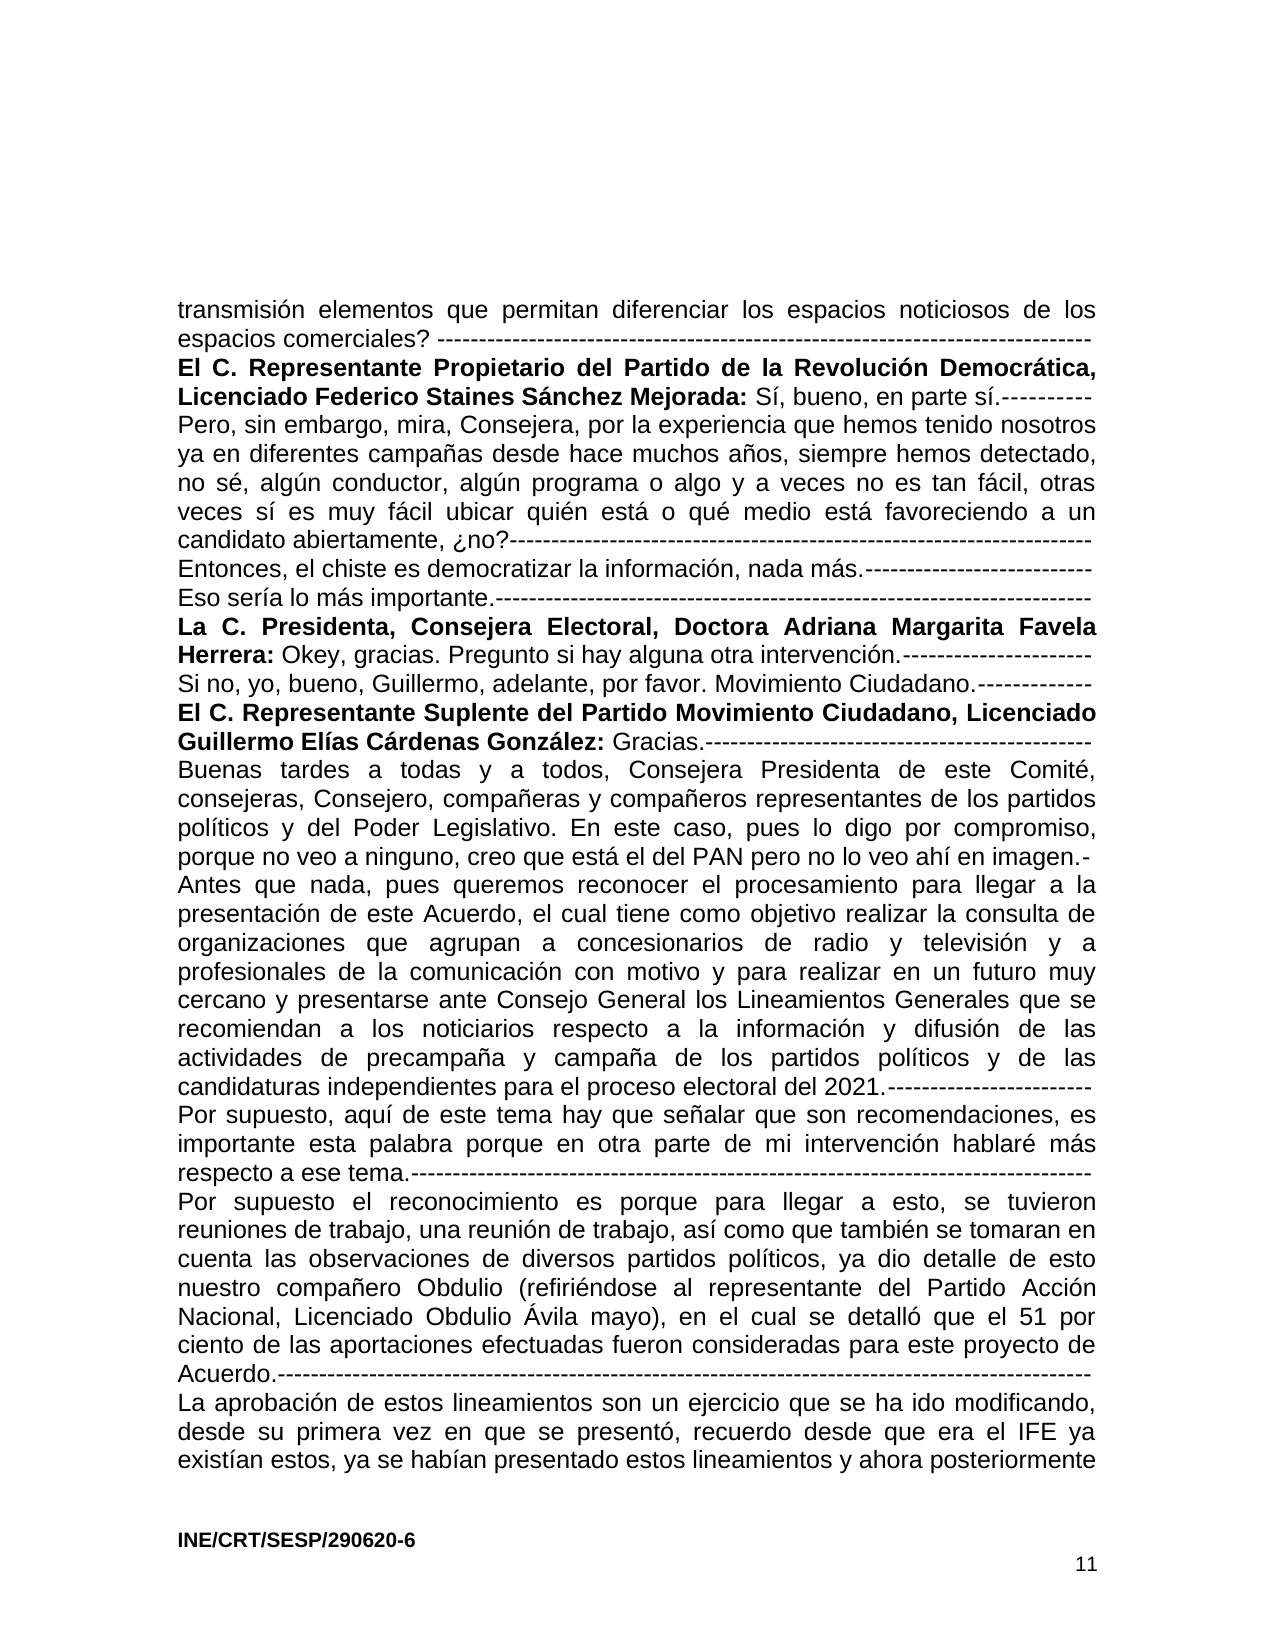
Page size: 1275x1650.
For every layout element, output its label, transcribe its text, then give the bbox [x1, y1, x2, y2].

text Eso sería lo más importante. [177, 583, 1098, 612]
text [177, 295, 1098, 353]
text Pero, sin embargo, mira, Consejera, por la experiencia que hemos tenido nosotros ya en diferentes campañas desde hace muchos años, siempre hemos detectado, no sé, algún conductor, algún programa o algo y a veces no es tan fácil, otras veces sí es muy fácil ubicar quién está o qué medio está favoreciendo a un candidato abiertamente, ¿no? [177, 410, 1098, 554]
text Si no, yo, bueno, Guillermo, adelante, por favor. Movimiento Ciudadano. [177, 669, 1098, 698]
text Antes que nada, pues queremos reconocer el procesamiento para llegar a la presentación de este Acuerdo, el cual tiene como objetivo realizar la consulta de organizaciones que agrupan a concesionarios de radio y televisión y a profesionales de la comunicación con motivo y para realizar en un futuro muy cercano y presentarse ante Consejo General los Lineamientos Generales que se recomiendan a los noticiarios respecto a la información y difusión de las actividades de precampaña y campaña de los partidos políticos y de las candidaturas independientes para el proceso electoral del 2021. [177, 870, 1098, 1100]
text Por supuesto el reconocimiento es porque para llegar a esto, se tuvieron reuniones de trabajo, una reunión de trabajo, así como que también se tomaran en cuenta las observaciones de diversos partidos políticos, ya dio detalle de esto nuestro compañero Obdulio (refiriéndose al representante del Partido Acción Nacional, Licenciado Obdulio Ávila mayo), en el cual se detalló que el 51 por ciento de las aportaciones efectuadas fueron consideradas para este proyecto de Acuerdo. [177, 1187, 1098, 1388]
text Buenas tardes a todas y a todos, Consejera Presidenta de este Comité, consejeras, Consejero, compañeras y compañeros representantes de los partidos políticos y del Poder Legislativo. En este caso, pues lo digo por compromiso, porque no veo a ninguno, creo que está el del PAN pero no lo veo ahí en imagen. [177, 755, 1098, 870]
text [177, 1388, 1098, 1474]
text Entonces, el chiste es democratizar la información, nada más. [177, 554, 1098, 583]
text El C. Representante Propietario del Partido de la Revolución Democrática, Licenciado Federico Staines Sánchez Mejorada: Sí, bueno, en parte sí. [177, 353, 1098, 410]
text La C. Presidenta, Consejera Electoral, Doctora Adriana Margarita Favela Herrera: Okey, gracias. Pregunto si hay alguna otra intervención. [177, 612, 1098, 669]
text El C. Representante Suplente del Partido Movimiento Ciudadano, Licenciado Guillermo Elías Cárdenas González: Gracias. [177, 698, 1098, 755]
text Por supuesto, aquí de este tema hay que señalar que son recomendaciones, es importante esta palabra porque en otra parte de mi intervención hablaré más respecto a ese tema. [177, 1100, 1098, 1187]
